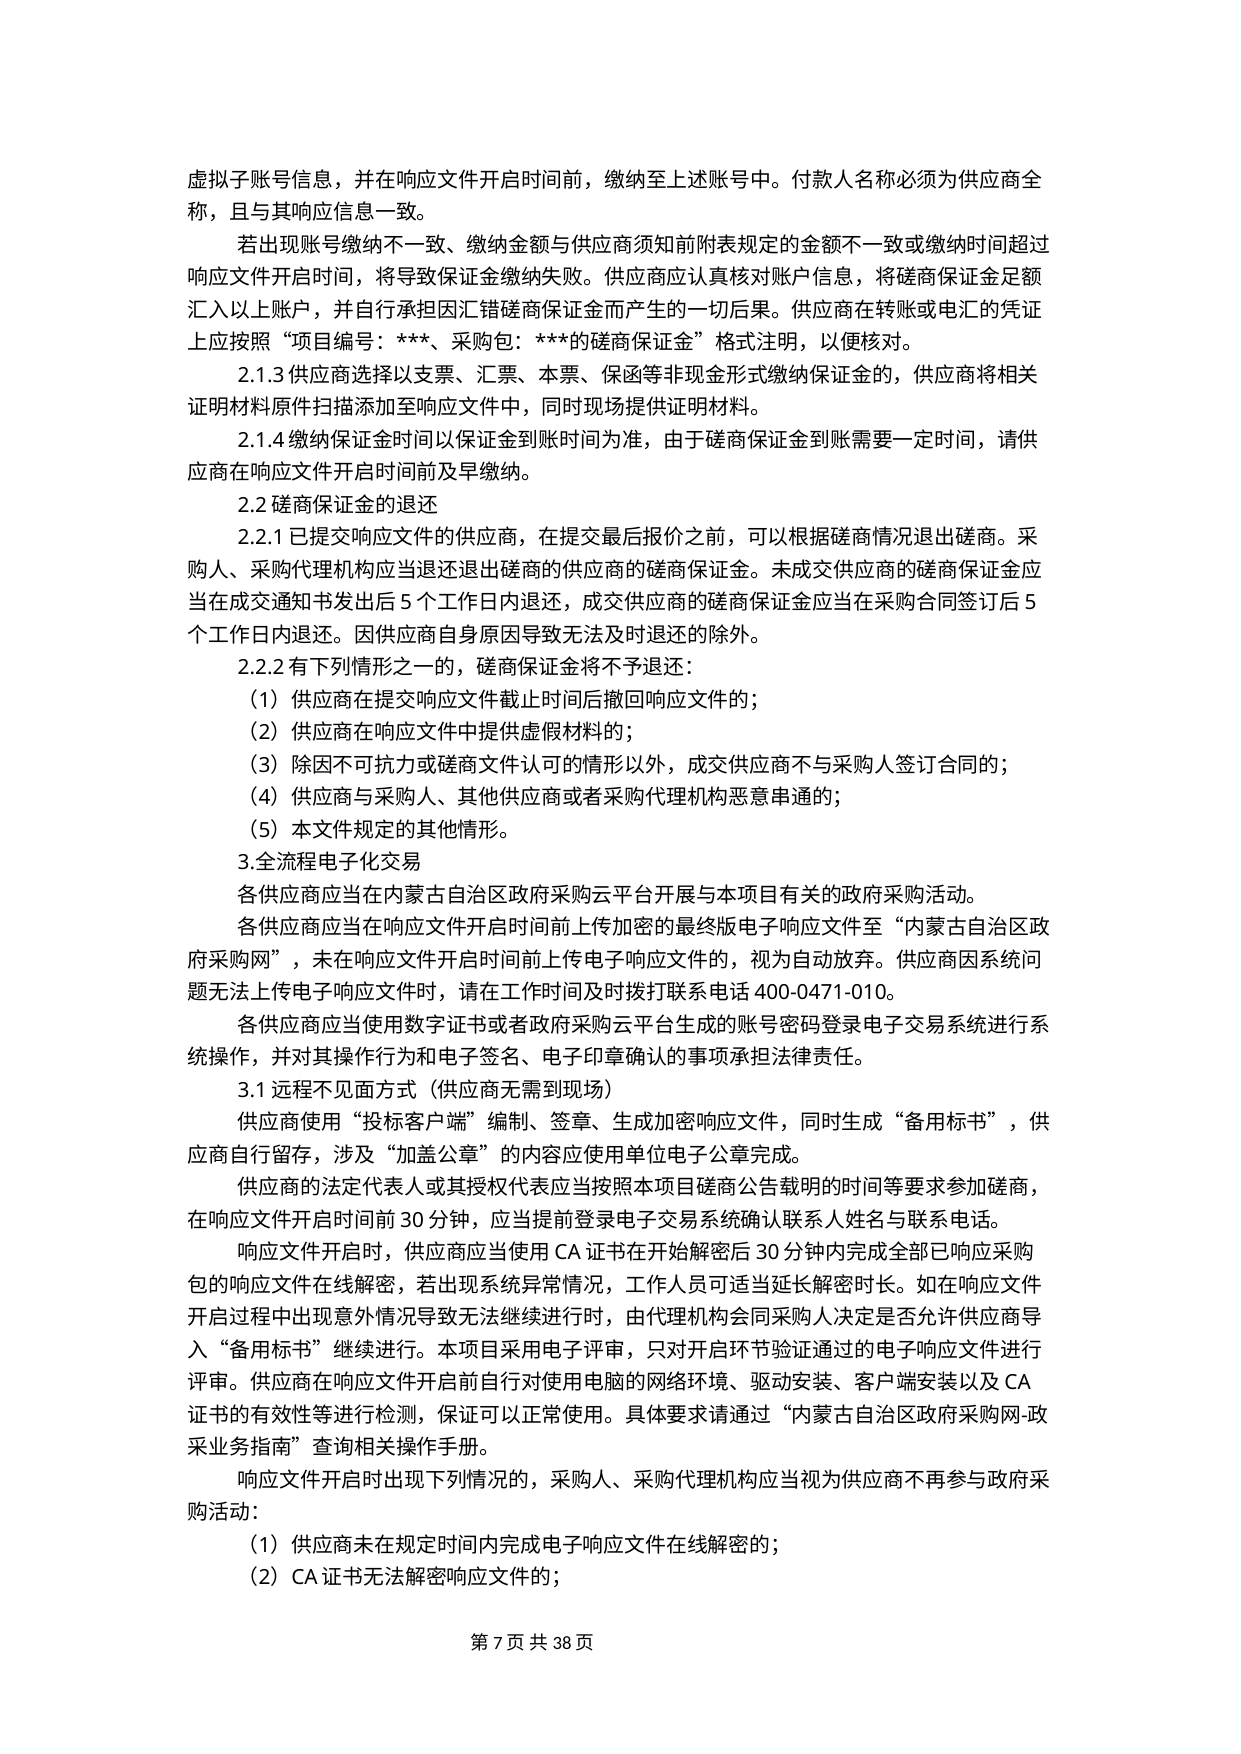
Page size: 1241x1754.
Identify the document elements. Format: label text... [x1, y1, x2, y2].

text 供应商的法定代表人或其授权代表应当按照本项目磋商公告载明的时间等要求参加磋商，在响应文件开启时间前30分钟，应当提前登录电子交易系统确认联系人姓名与联系电话。 [187, 1169, 1053, 1234]
text （3）除因不可抗力或磋商文件认可的情形以外，成交供应商不与采购人签订合同的； [187, 747, 1053, 779]
text 2.1.3供应商选择以支票、汇票、本票、保函等非现金形式缴纳保证金的，供应商将相关证明材料原件扫描添加至响应文件中，同时现场提供证明材料。 [187, 357, 1053, 422]
text 各供应商应当在响应文件开启时间前上传加密的最终版电子响应文件至“内蒙古自治区政府采购网”，未在响应文件开启时间前上传电子响应文件的，视为自动放弃。供应商因系统问题无法上传电子响应文件时，请在工作时间及时拨打联系电话400-0471-010。 [187, 909, 1053, 1007]
text （2）CA证书无法解密响应文件的； [187, 1559, 1053, 1592]
text 若出现账号缴纳不一致、缴纳金额与供应商须知前附表规定的金额不一致或缴纳时间超过响应文件开启时间，将导致保证金缴纳失败。供应商应认真核对账户信息，将磋商保证金足额汇入以上账户，并自行承担因汇错磋商保证金而产生的一切后果。供应商在转账或电汇的凭证上应按照“项目编号：***、采购包：***的磋商保证金”格式注明，以便核对。 [187, 227, 1053, 357]
text 2.2.1已提交响应文件的供应商，在提交最后报价之前，可以根据磋商情况退出磋商。采购人、采购代理机构应当退还退出磋商的供应商的磋商保证金。未成交供应商的磋商保证金应当在成交通知书发出后5个工作日内退还，成交供应商的磋商保证金应当在采购合同签订后5个工作日内退还。因供应商自身原因导致无法及时退还的除外。 [187, 519, 1053, 649]
text （1）供应商未在规定时间内完成电子响应文件在线解密的； [187, 1527, 1053, 1559]
text 2.2.2有下列情形之一的，磋商保证金将不予退还： [187, 649, 1053, 682]
text （4）供应商与采购人、其他供应商或者采购代理机构恶意串通的； [187, 779, 1053, 812]
text 3.1远程不见面方式（供应商无需到现场） [187, 1072, 1053, 1104]
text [187, 162, 1053, 227]
text 供应商使用“投标客户端”编制、签章、生成加密响应文件，同时生成“备用标书”，供应商自行留存，涉及“加盖公章”的内容应使用单位电子公章完成。 [187, 1104, 1053, 1169]
text 3.全流程电子化交易 [187, 844, 1053, 877]
text 各供应商应当使用数字证书或者政府采购云平台生成的账号密码登录电子交易系统进行系统操作，并对其操作行为和电子签名、电子印章确认的事项承担法律责任。 [187, 1007, 1053, 1072]
text 2.2磋商保证金的退还 [187, 487, 1053, 519]
text 2.1.4缴纳保证金时间以保证金到账时间为准，由于磋商保证金到账需要一定时间，请供应商在响应文件开启时间前及早缴纳。 [187, 422, 1053, 487]
text （1）供应商在提交响应文件截止时间后撤回响应文件的； [187, 682, 1053, 714]
text 响应文件开启时出现下列情况的，采购人、采购代理机构应当视为供应商不再参与政府采购活动： [187, 1462, 1053, 1527]
text 响应文件开启时，供应商应当使用CA证书在开始解密后30分钟内完成全部已响应采购包的响应文件在线解密，若出现系统异常情况，工作人员可适当延长解密时长。如在响应文件开启过程中出现意外情况导致无法继续进行时，由代理机构会同采购人决定是否允许供应商导入“备用标书”继续进行。本项目采用电子评审，只对开启环节验证通过的电子响应文件进行评审。供应商在响应文件开启前自行对使用电脑的网络环境、驱动安装、客户端安装以及CA证书的有效性等进行检测，保证可以正常使用。具体要求请通过“内蒙古自治区政府采购网-政采业务指南”查询相关操作手册。 [187, 1234, 1053, 1462]
text 各供应商应当在内蒙古自治区政府采购云平台开展与本项目有关的政府采购活动。 [187, 877, 1053, 909]
text （5）本文件规定的其他情形。 [187, 812, 1053, 844]
text （2）供应商在响应文件中提供虚假材料的； [187, 714, 1053, 747]
